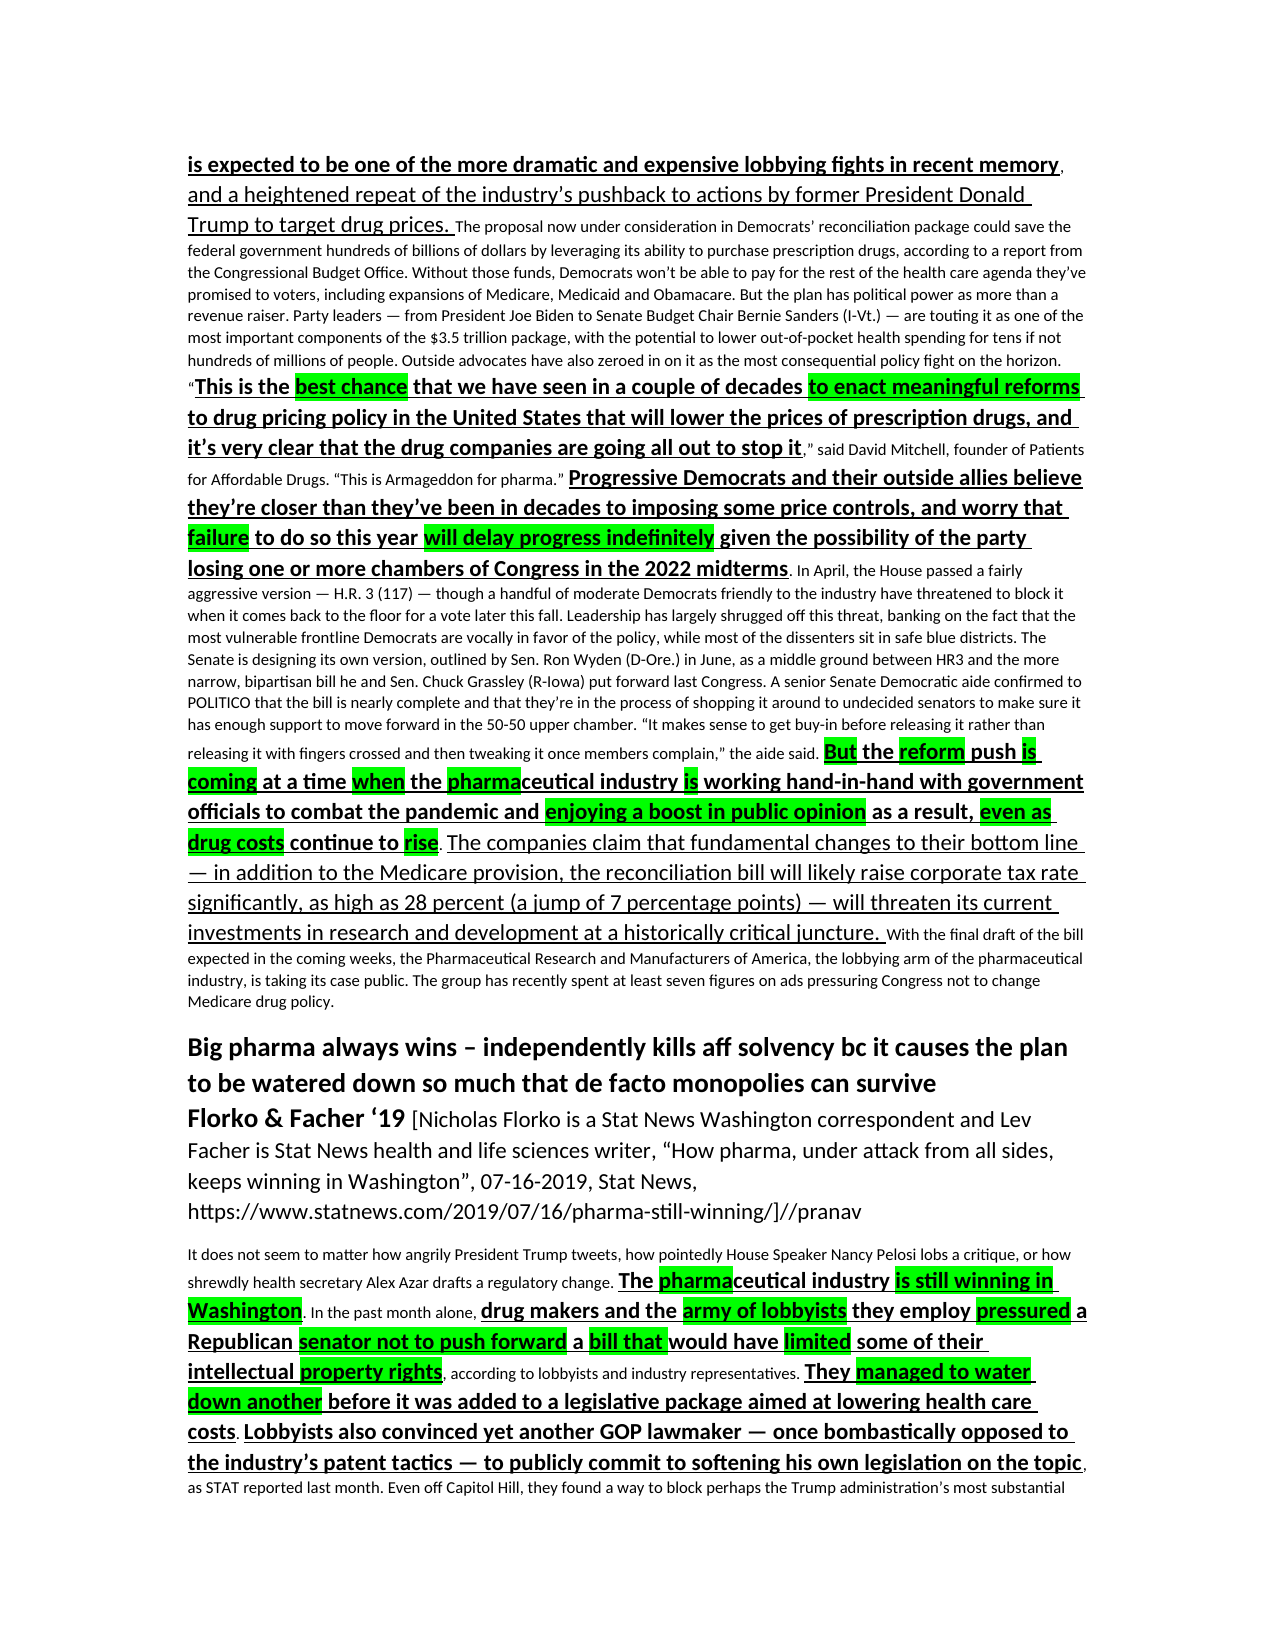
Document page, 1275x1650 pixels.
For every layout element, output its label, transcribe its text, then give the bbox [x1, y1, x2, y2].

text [187, 150, 1087, 1012]
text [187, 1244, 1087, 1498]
subtitle Big pharma always wins – independently kills aff solvency bc it causes the plan to be watered down so much that de facto monopolies can survive [187, 1030, 1087, 1099]
text Florko & Facher ‘19 [Nicholas Florko is a Stat News Washington correspondent and Lev Facher is Stat News health and life sciences writer, “How pharma, under attack from all sides, keeps winning in Washington”, 07-16-2019, Stat News, https://www.statnews.com/2019/07/16/pharma-still-winning/]//pranav [187, 1101, 1087, 1225]
